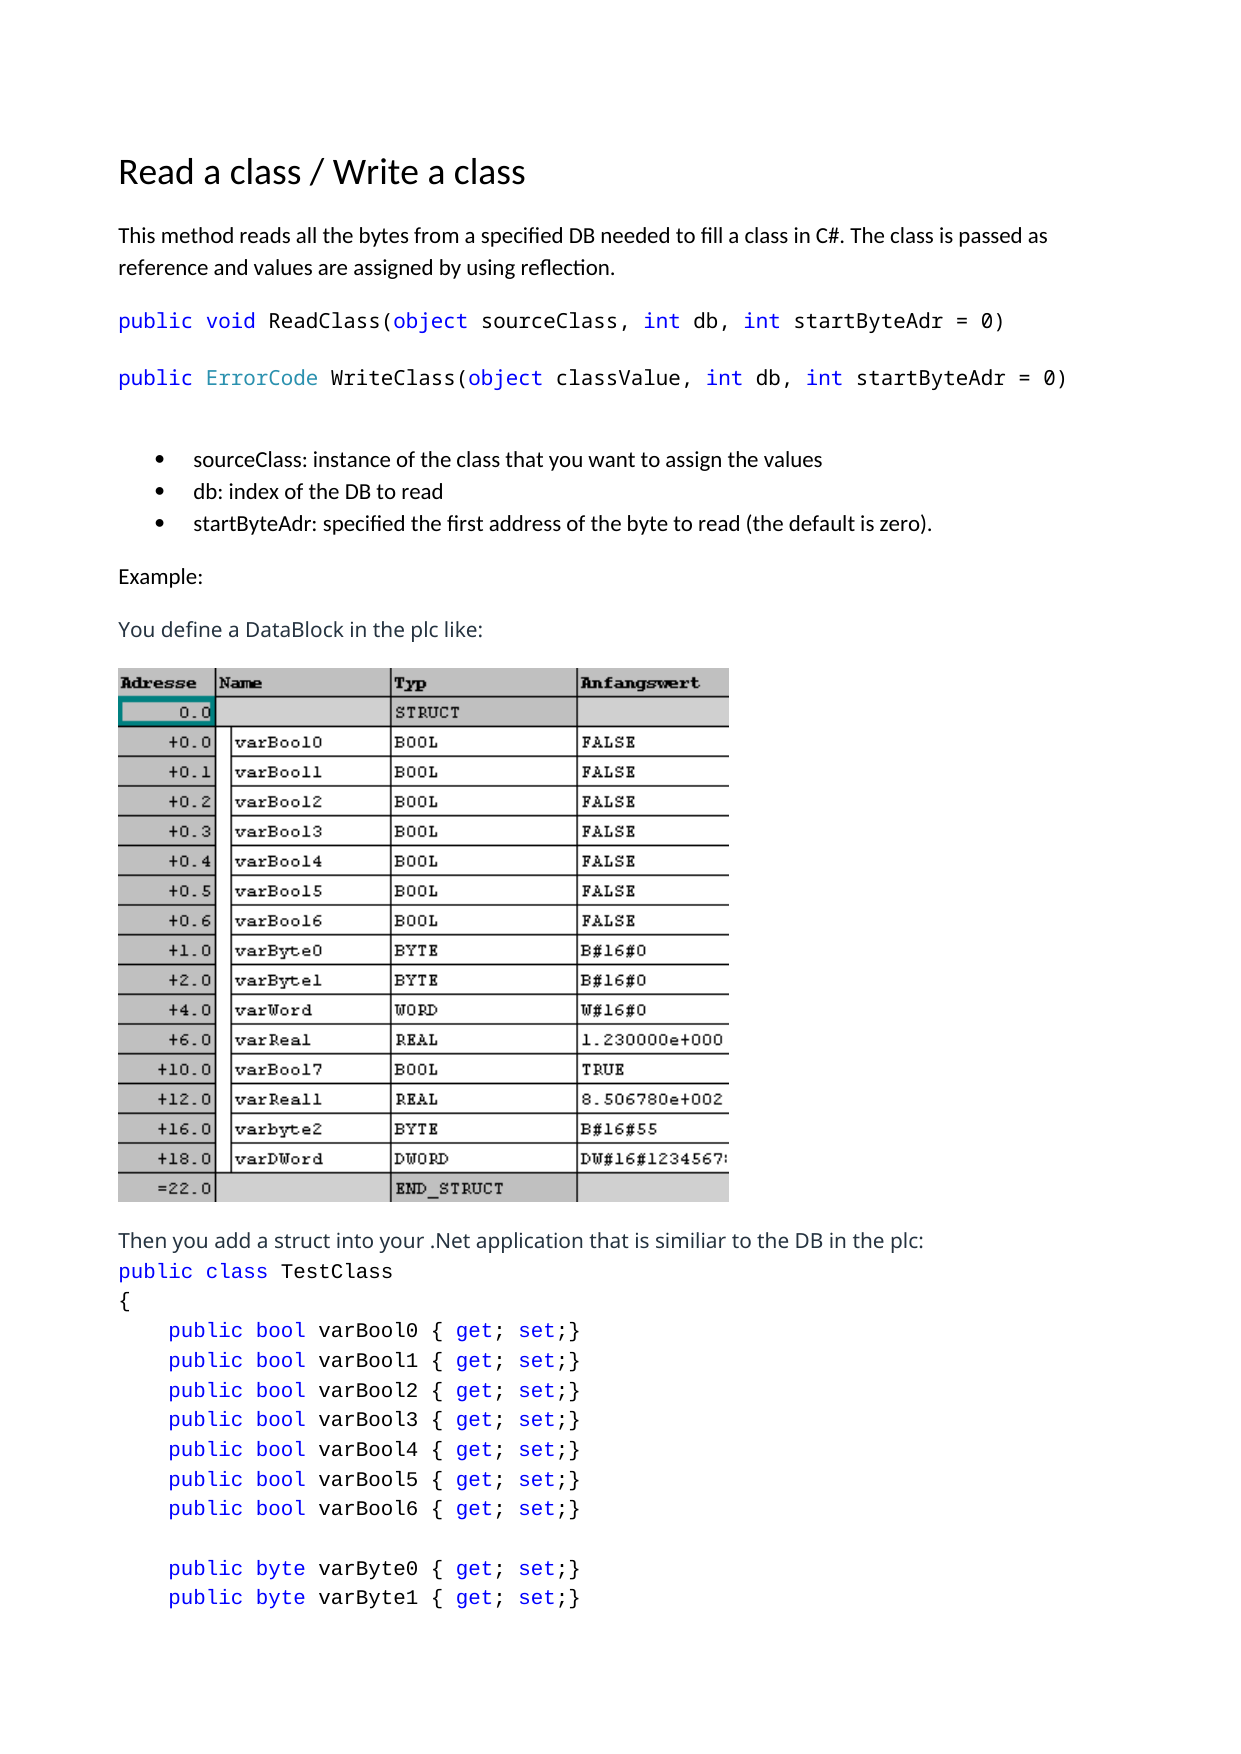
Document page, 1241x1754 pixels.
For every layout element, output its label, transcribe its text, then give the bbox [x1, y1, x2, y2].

text public bool varBool5 { get; set;} [118, 1463, 1122, 1492]
text public bool varBool6 { get; set;} [118, 1492, 1122, 1522]
picture [118, 668, 729, 1202]
text public void ReadClass(object sourceClass, int db, int startByteAdr = 0) [118, 306, 1122, 335]
text public ErrorCode WriteClass(object classValue, int db, int startByteAdr = 0) [118, 363, 1122, 392]
text Example: [118, 562, 1122, 590]
text public bool varBool2 { get; set;} [118, 1373, 1122, 1403]
text public byte varByte0 { get; set;} [118, 1552, 1122, 1581]
text This method reads all the bytes from a specified DB needed to fill a class in C#. The class is passed as reference and values are assigned by using reflection. [118, 221, 1122, 281]
text You define a DataBlock in the plc like: [118, 615, 1122, 643]
text public bool varBool4 { get; set;} [118, 1433, 1122, 1463]
text public bool varBool1 { get; set;} [118, 1344, 1122, 1373]
text public class TestClass [118, 1255, 1122, 1284]
text public byte varByte1 { get; set;} [118, 1581, 1122, 1611]
list db: index of the DB to read [156, 477, 1122, 505]
text public bool varBool3 { get; set;} [118, 1403, 1122, 1433]
text Read a class / Write a class [118, 148, 1122, 193]
text public bool varBool0 { get; set;} [118, 1314, 1122, 1344]
text { [118, 1284, 1122, 1314]
list sourceClass: instance of the class that you want to assign the values [156, 445, 1122, 473]
text Then you add a struct into your .Net application that is similiar to the DB in the plc: [118, 1226, 1122, 1255]
list startByteAdr: specified the first address of the byte to read (the default is zero). [156, 509, 1122, 537]
